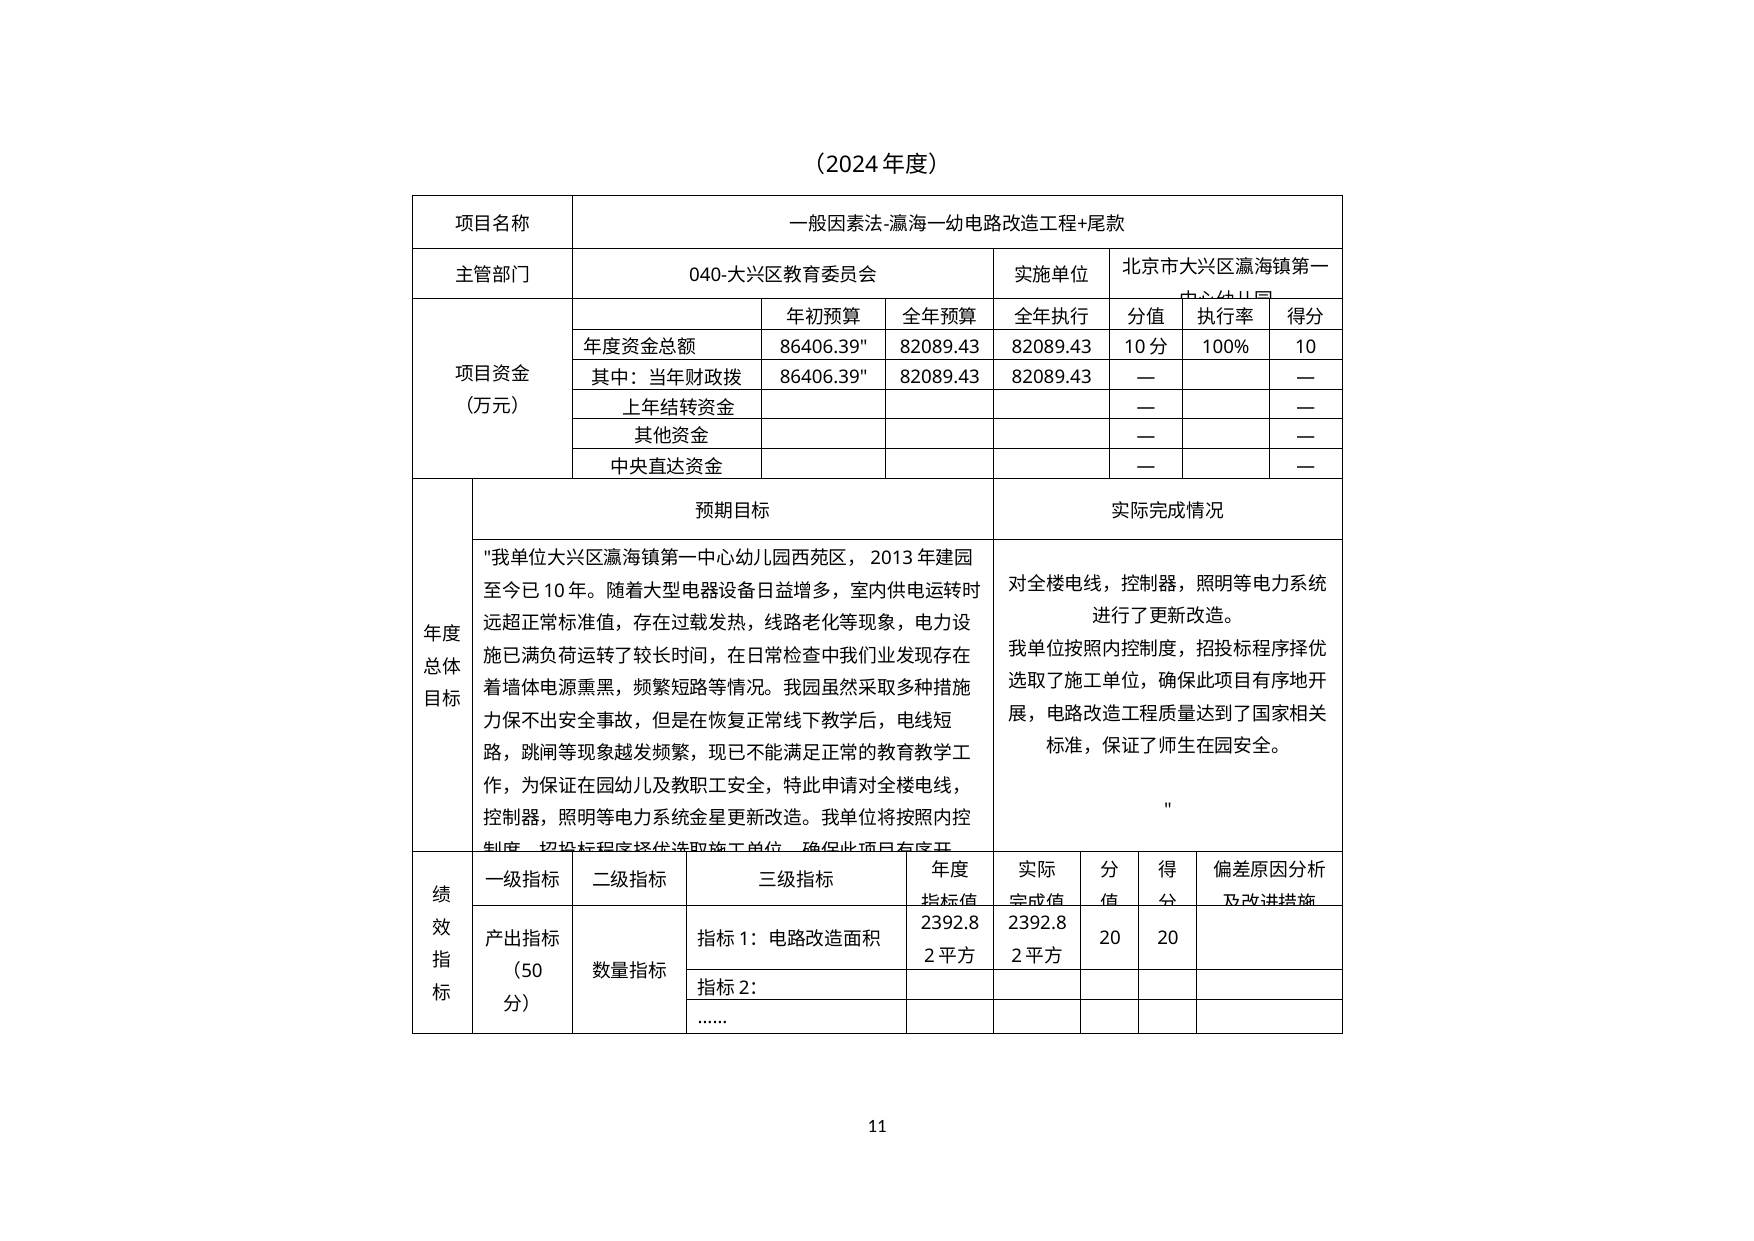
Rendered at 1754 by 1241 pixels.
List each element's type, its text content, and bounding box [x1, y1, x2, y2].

table_cell 项目支出绩效自评表 （2024年度） [412, 129, 1342, 194]
table_cell 86406.39" [762, 330, 885, 359]
table_cell [1081, 970, 1138, 999]
table_cell [886, 419, 993, 448]
table_cell "我单位大兴区瀛海镇第一中心幼儿园西苑区， 2013年建园至今已10年。随着大型电器设备日益增多，室内供电运转时远超正常标准值，存在过载发热，线路老化等现象，电力设施已满负荷运转了较长时间，在日常检查中我们业发现存在着墙体电源熏黑，频繁短路等情况。我园虽然采取多种措施力保不出安全事故，但是在恢复正常线下教学后，电线短路，跳闸等现象越发频繁，现已不能满足正常的教育教学工作，为保证在园幼儿及教职工安全，特此申请对全楼电线，控制器，照明等电力系统金星更新改造。我单位将按照内控制度，招投标程序择优选取施工单位，确保此项目有序开展，电路改造工程质量必须达到国家相关标准，保证师生在园安全。 [473, 540, 993, 851]
table_cell — [1270, 390, 1342, 417]
table_cell [994, 390, 1109, 417]
table_cell 82089.43 [994, 360, 1109, 389]
table_cell [1183, 360, 1269, 389]
table_cell 全年执行数 [994, 299, 1109, 328]
table_cell 绩 效 指 标 [413, 852, 472, 1033]
table_cell 2392.82平方米 [994, 906, 1080, 969]
table_cell [994, 449, 1109, 478]
table_cell 040-大兴区教育委员会 [573, 249, 993, 298]
table_cell 偏差原因分析及改进措施 [1197, 852, 1342, 905]
table_cell 指标2： [687, 970, 906, 999]
table_cell 一般因素法-瀛海一幼电路改造工程+尾款 [573, 196, 1342, 248]
table_cell [573, 299, 761, 328]
table_cell [1081, 1000, 1138, 1033]
table_cell [1197, 906, 1342, 969]
table_cell — [1270, 449, 1342, 478]
table_cell 86406.39" " [762, 360, 885, 389]
table_cell [1139, 1000, 1196, 1033]
table_cell [994, 970, 1080, 999]
table_cell 项目名称 [413, 196, 572, 248]
table_cell — [1110, 419, 1182, 448]
table_cell [1197, 1000, 1342, 1033]
table_cell [994, 419, 1109, 448]
table_cell 年度 指标值 [907, 852, 993, 905]
table_cell 分值 [1081, 852, 1138, 905]
table_cell 一级指标 [473, 852, 572, 905]
table_cell [907, 1000, 993, 1033]
table_cell 中央直达资金 [573, 449, 761, 478]
table_cell [762, 449, 885, 478]
table_cell [886, 449, 993, 478]
table_cell 10 [1270, 330, 1342, 359]
table_cell [1197, 970, 1342, 999]
table_cell 10分 [1110, 330, 1182, 359]
table_cell — [1270, 419, 1342, 448]
table_cell 二级指标 [573, 852, 686, 905]
table_cell 年度总体目标 [413, 479, 472, 851]
table_cell 三级指标 [687, 852, 906, 905]
table_cell 年初预算 [762, 299, 885, 328]
table_cell 主管部门 [413, 249, 572, 298]
table_cell 年度资金总额 [573, 330, 761, 359]
table_cell [762, 390, 885, 417]
table_cell 执行率 [1183, 299, 1269, 328]
table_cell [1139, 970, 1196, 999]
table_cell — [1110, 449, 1182, 478]
table_cell 其他资金 [573, 419, 761, 448]
table_cell [994, 1000, 1080, 1033]
table_cell 82089.43 [994, 330, 1109, 359]
table_cell 对全楼电线，控制器，照明等电力系统进行了更新改造。 我单位按照内控制度，招投标程序择优选取了施工单位，确保此项目有序地开展，电路改造工程质量达到了国家相关标准，保证了师生在园安全。 " [994, 540, 1342, 851]
table_cell 实施单位 [994, 249, 1109, 298]
table_cell 产出指标 （50分） [473, 906, 572, 1033]
table_cell 指标1：电路改造面积 [687, 906, 906, 969]
table_cell 得分 [1139, 852, 1196, 905]
table_cell 100% [1183, 330, 1269, 359]
table_cell 北京市大兴区瀛海镇第一中心幼儿园 [1110, 249, 1342, 298]
table_cell 全年预算数 [886, 299, 993, 328]
table_cell 项目资金 （万元） [413, 299, 572, 478]
table_cell 实际 完成值 [994, 852, 1080, 905]
table_cell 20 [1139, 906, 1196, 969]
table_cell [886, 390, 993, 417]
table_cell [1183, 419, 1269, 448]
table_cell — [1270, 360, 1342, 389]
table_cell 得分 [1270, 299, 1342, 328]
table_cell 20 [1081, 906, 1138, 969]
table_cell 分值 [1110, 299, 1182, 328]
table_cell — [1110, 390, 1182, 417]
table_cell 82089.43 [886, 330, 993, 359]
table_cell [1183, 390, 1269, 417]
table_cell 实际完成情况 [994, 479, 1342, 539]
table_cell 预期目标 [473, 479, 993, 539]
table_cell [762, 419, 885, 448]
table_cell …… [687, 1000, 906, 1033]
table_cell 数量指标 [573, 906, 686, 1033]
table_cell [907, 970, 993, 999]
table_cell 82089.43 [886, 360, 993, 389]
table_cell 上年结转资金 [573, 390, 761, 417]
table_cell [1183, 449, 1269, 478]
table_cell 2392.82平方米 [907, 906, 993, 969]
table_cell — [1110, 360, 1182, 389]
table_cell 其中：当年财政拨款 [573, 360, 761, 389]
